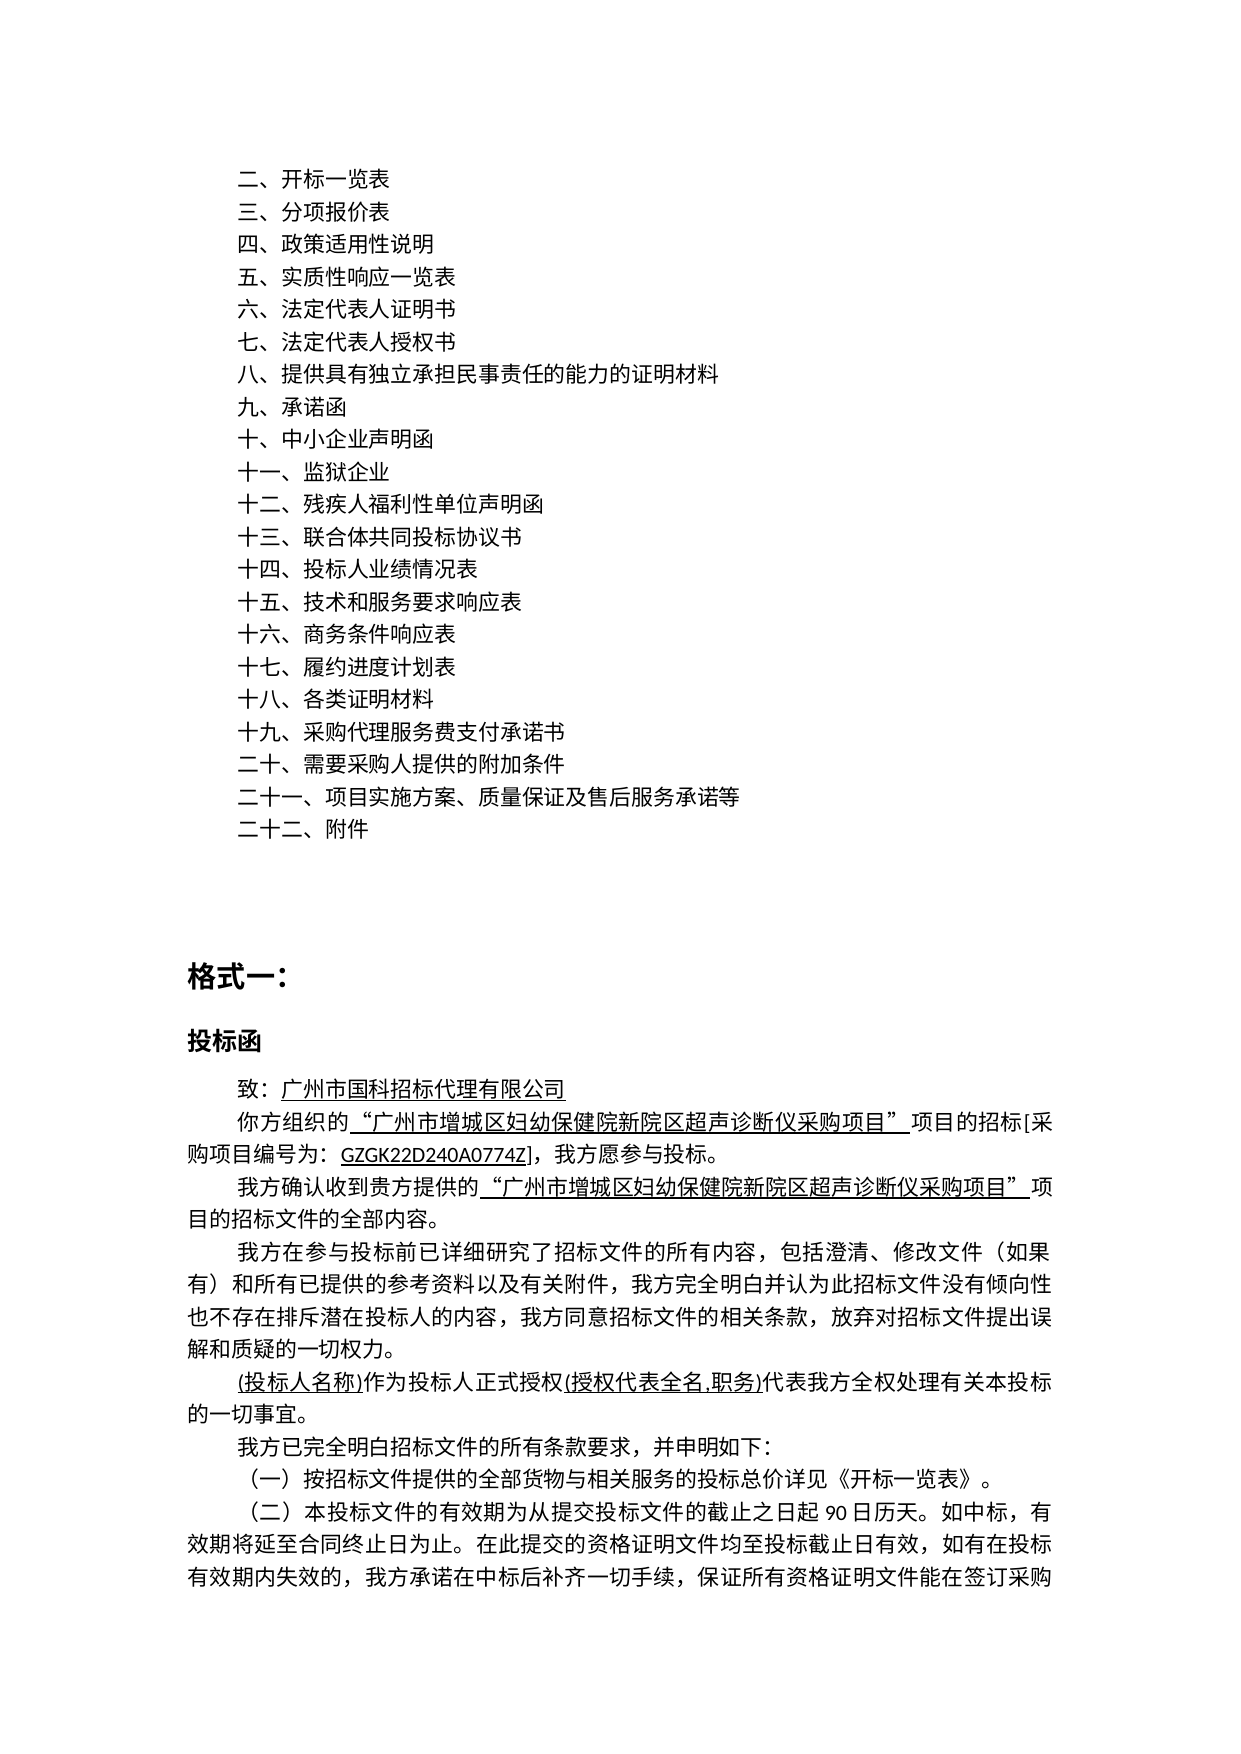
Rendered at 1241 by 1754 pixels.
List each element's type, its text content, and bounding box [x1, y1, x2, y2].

text 十七、履约进度计划表 [187, 649, 1053, 682]
text (投标人名称)作为投标人正式授权(授权代表全名,职务)代表我方全权处理有关本投标的一切事宜。 [187, 1364, 1053, 1429]
text 十、中小企业声明函 [187, 422, 1053, 454]
text 十三、联合体共同投标协议书 [187, 519, 1053, 552]
text 我方在参与投标前已详细研究了招标文件的所有内容，包括澄清、修改文件（如果有）和所有已提供的参考资料以及有关附件，我方完全明白并认为此招标文件没有倾向性，也不存在排斥潜在投标人的内容，我方同意招标文件的相关条款，放弃对招标文件提出误解和质疑的一切权力。 [187, 1234, 1053, 1364]
text 六、法定代表人证明书 [187, 292, 1053, 324]
text 二十一、项目实施方案、质量保证及售后服务承诺等 [187, 779, 1053, 812]
text 我方确认收到贵方提供的“广州市增城区妇幼保健院新院区超声诊断仪采购项目”项目的招标文件的全部内容。 [187, 1169, 1053, 1234]
text 二十、需要采购人提供的附加条件 [187, 747, 1053, 779]
text 九、承诺函 [187, 389, 1053, 422]
text 十一、监狱企业 [187, 454, 1053, 487]
text 三、分项报价表 [187, 194, 1053, 227]
text 七、法定代表人授权书 [187, 324, 1053, 357]
text 格式一： [187, 942, 1053, 1007]
text 八、提供具有独立承担民事责任的能力的证明材料 [187, 357, 1053, 389]
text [187, 1494, 1053, 1592]
text 我方已完全明白招标文件的所有条款要求，并申明如下： [187, 1429, 1053, 1462]
text 二、开标一览表 [187, 162, 1053, 194]
text 十四、投标人业绩情况表 [187, 552, 1053, 584]
text 十九、采购代理服务费支付承诺书 [187, 714, 1053, 747]
text （一）按招标文件提供的全部货物与相关服务的投标总价详见《开标一览表》。 [187, 1462, 1053, 1494]
text 十六、商务条件响应表 [187, 617, 1053, 649]
text 二十二、附件 [187, 812, 1053, 844]
text 十八、各类证明材料 [187, 682, 1053, 714]
text 五、实质性响应一览表 [187, 259, 1053, 292]
text 四、政策适用性说明 [187, 227, 1053, 259]
text 投标函 [187, 1007, 1053, 1072]
text 你方组织的“广州市增城区妇幼保健院新院区超声诊断仪采购项目”项目的招标[采购项目编号为：GZGK22D240A0774Z]，我方愿参与投标。 [187, 1104, 1053, 1169]
text 十二、残疾人福利性单位声明函 [187, 487, 1053, 519]
text 致：广州市国科招标代理有限公司 [187, 1072, 1053, 1104]
text 十五、技术和服务要求响应表 [187, 584, 1053, 617]
